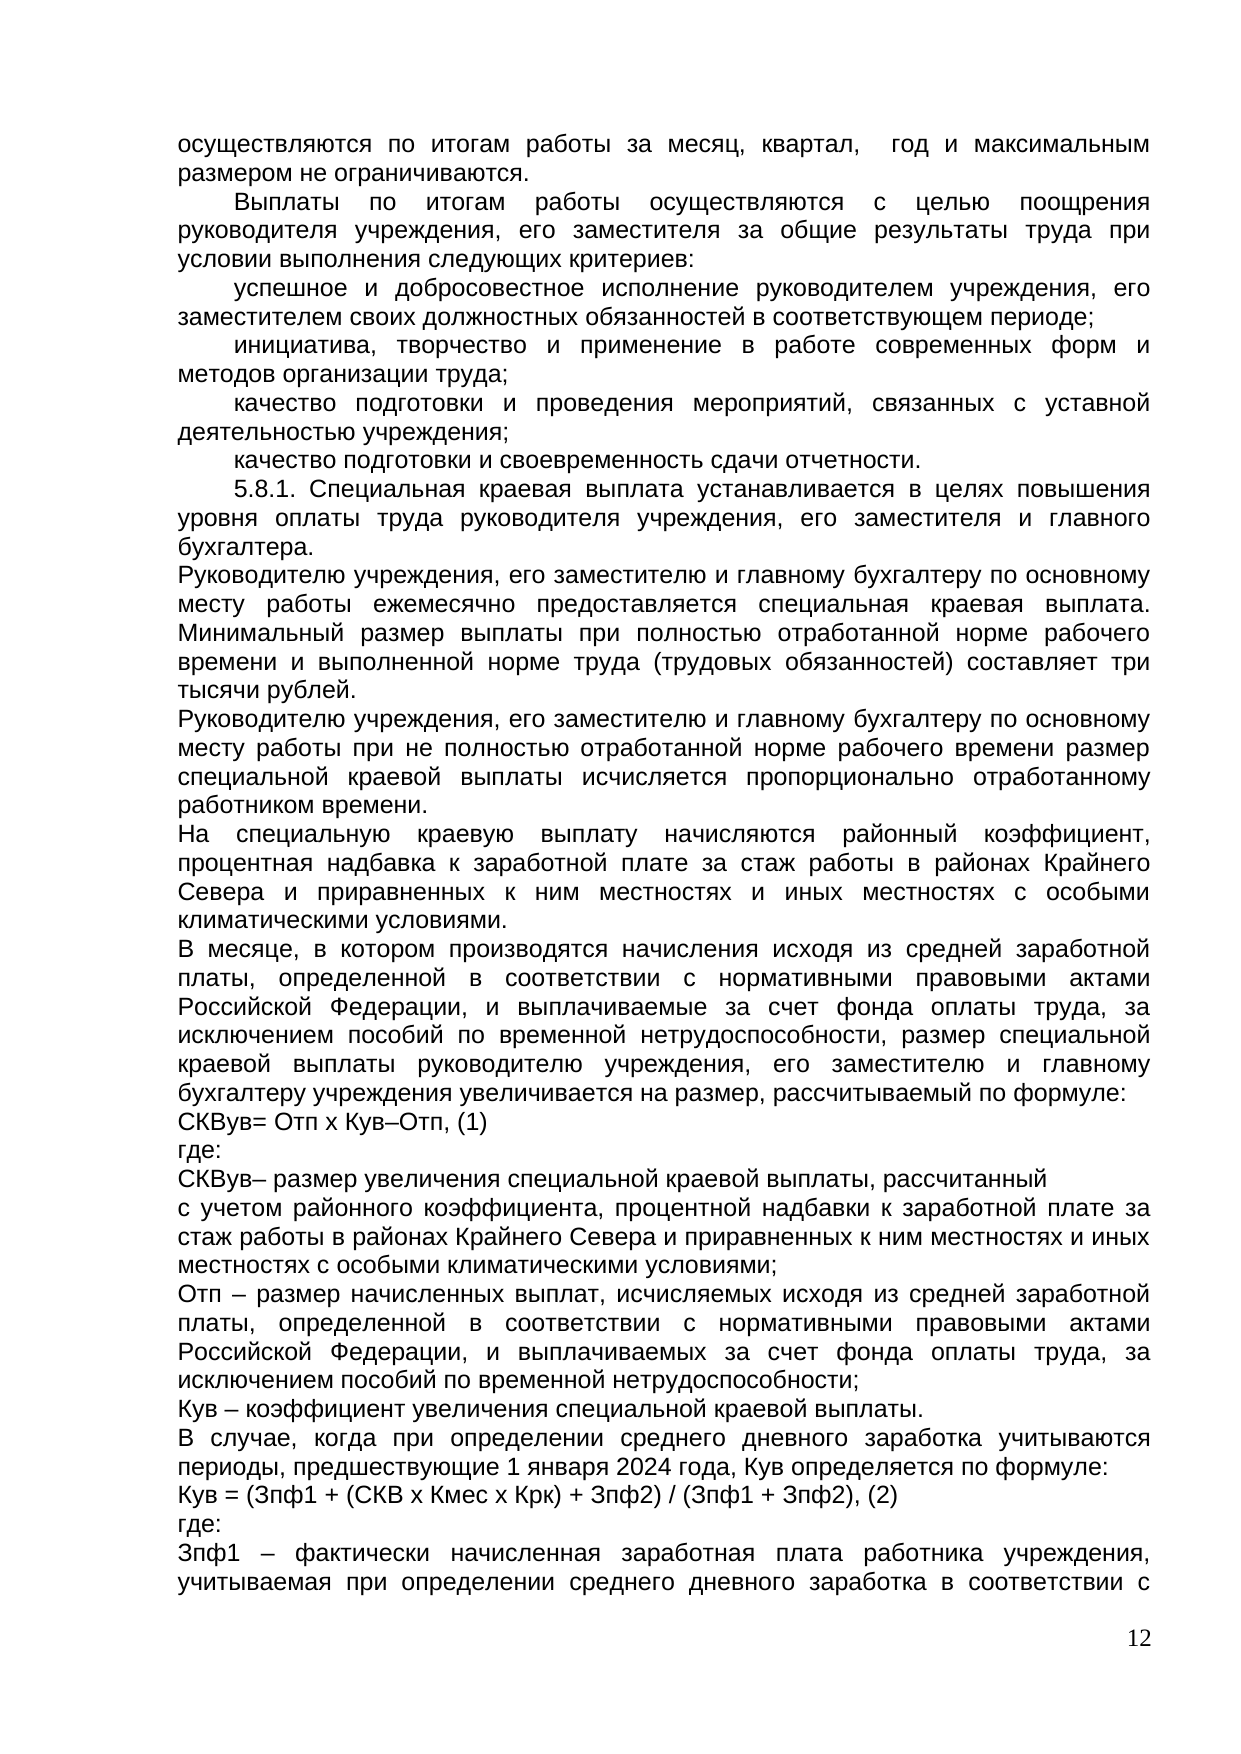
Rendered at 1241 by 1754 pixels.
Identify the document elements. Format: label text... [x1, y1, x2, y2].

text успешное и добросовестное исполнение руководителем учреждения, его заместителем своих должностных обязанностей в соответствующем периоде; [177, 273, 1152, 330]
text 5.8.1. Специальная краевая выплата устанавливается в целях повышения уровня оплаты труда руководителя учреждения, его заместителя и главного бухгалтера. [177, 474, 1152, 560]
text В месяце, в котором производятся начисления исходя из средней заработной платы, определенной в соответствии с нормативными правовыми актами Российской Федерации, и выплачиваемые за счет фонда оплаты труда, за исключением пособий по временной нетрудоспособности, размер специальной краевой выплаты руководителю учреждения, его заместителю и главному бухгалтеру учреждения увеличивается на размер, рассчитываемый по формуле: [177, 934, 1152, 1107]
text Кув = (Зпф1 + (СКВ х Кмес х Крк) + Зпф2) / (Зпф1 + Зпф2), (2) [177, 1480, 1152, 1509]
text СКВув= Отп x Кув–Отп, (1) [177, 1107, 1152, 1135]
text Выплаты по итогам работы осуществляются с целью поощрения руководителя учреждения, его заместителя за общие результаты труда при условии выполнения следующих критериев: [177, 187, 1152, 273]
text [177, 129, 1152, 187]
text Руководителю учреждения, его заместителю и главному бухгалтеру по основному месту работы ежемесячно предоставляется специальная краевая выплата. Минимальный размер выплаты при полностью отработанной норме рабочего времени и выполненной норме труда (трудовых обязанностей) составляет три тысячи рублей. [177, 560, 1152, 704]
text На специальную краевую выплату начисляются районный коэффициент, процентная надбавка к заработной плате за стаж работы в районах Крайнего Севера и приравненных к ним местностях и иных местностях с особыми климатическими условиями. [177, 819, 1152, 934]
text где: [177, 1135, 1152, 1164]
text В случае, когда при определении среднего дневного заработка учитываются периоды, предшествующие 1 января 2024 года, Кув определяется по формуле: [177, 1423, 1152, 1480]
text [177, 1538, 1152, 1595]
text Руководителю учреждения, его заместителю и главному бухгалтеру по основному месту работы при не полностью отработанной норме рабочего времени размер специальной краевой выплаты исчисляется пропорционально отработанному работником времени. [177, 704, 1152, 819]
text где: [177, 1509, 1152, 1538]
text Кув – коэффициент увеличения специальной краевой выплаты. [177, 1394, 1152, 1423]
text инициатива, творчество и применение в работе современных форм и методов организации труда; [177, 330, 1152, 388]
text СКВув– размер увеличения специальной краевой выплаты, рассчитанный [177, 1164, 1152, 1193]
text качество подготовки и своевременность сдачи отчетности. [177, 445, 1152, 474]
text Отп – размер начисленных выплат, исчисляемых исходя из средней заработной платы, определенной в соответствии с нормативными правовыми актами Российской Федерации, и выплачиваемых за счет фонда оплаты труда, за исключением пособий по временной нетрудоспособности; [177, 1279, 1152, 1394]
text качество подготовки и проведения мероприятий, связанных с уставной деятельностью учреждения; [177, 388, 1152, 445]
text с учетом районного коэффициента, процентной надбавки к заработной плате за стаж работы в районах Крайнего Севера и приравненных к ним местностях и иных местностях с особыми климатическими условиями; [177, 1193, 1152, 1279]
